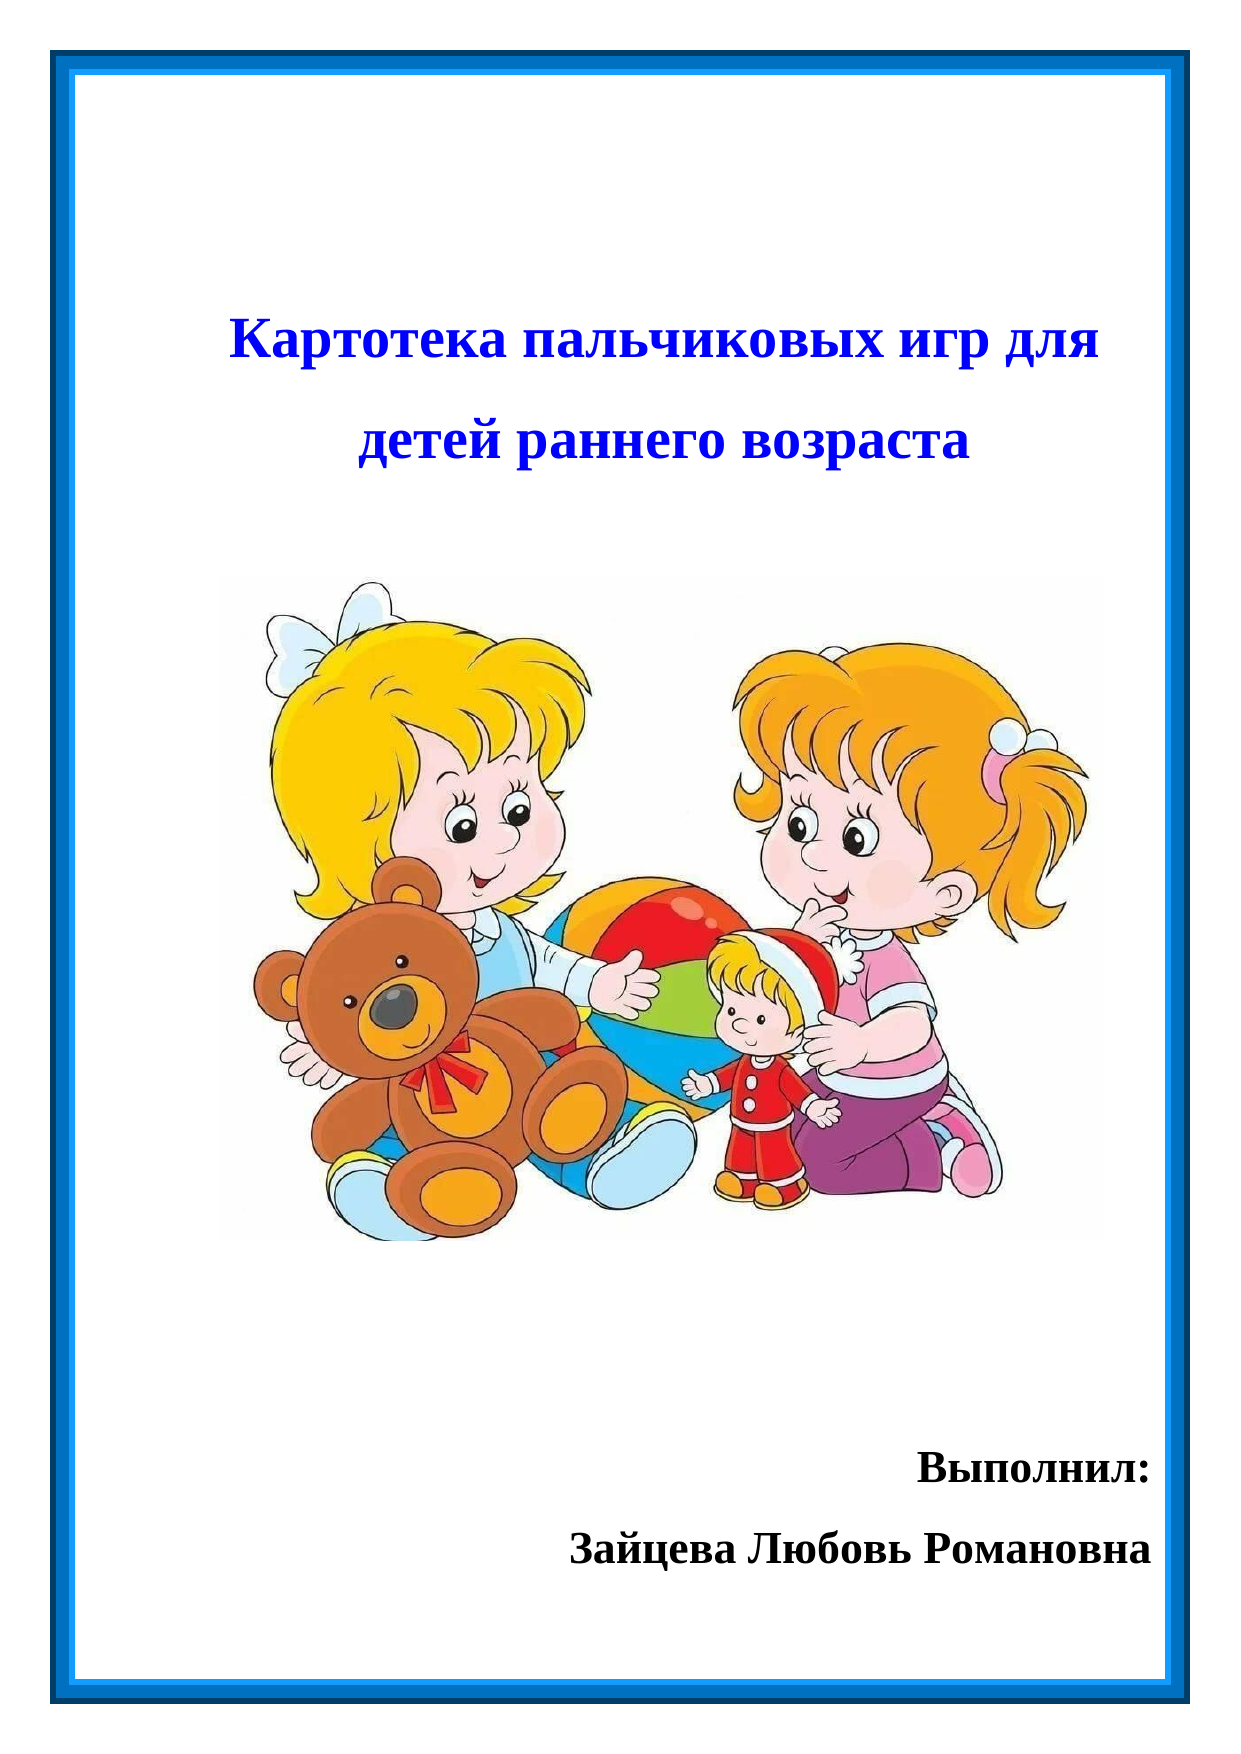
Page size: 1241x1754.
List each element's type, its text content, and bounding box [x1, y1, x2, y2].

picture [219, 576, 1105, 1241]
text Выполнил: [177, 1440, 1152, 1492]
text Картотека пальчиковых игр для детей раннего возраста [177, 303, 1152, 471]
text Зайцева Любовь Романовна [177, 1521, 1152, 1574]
